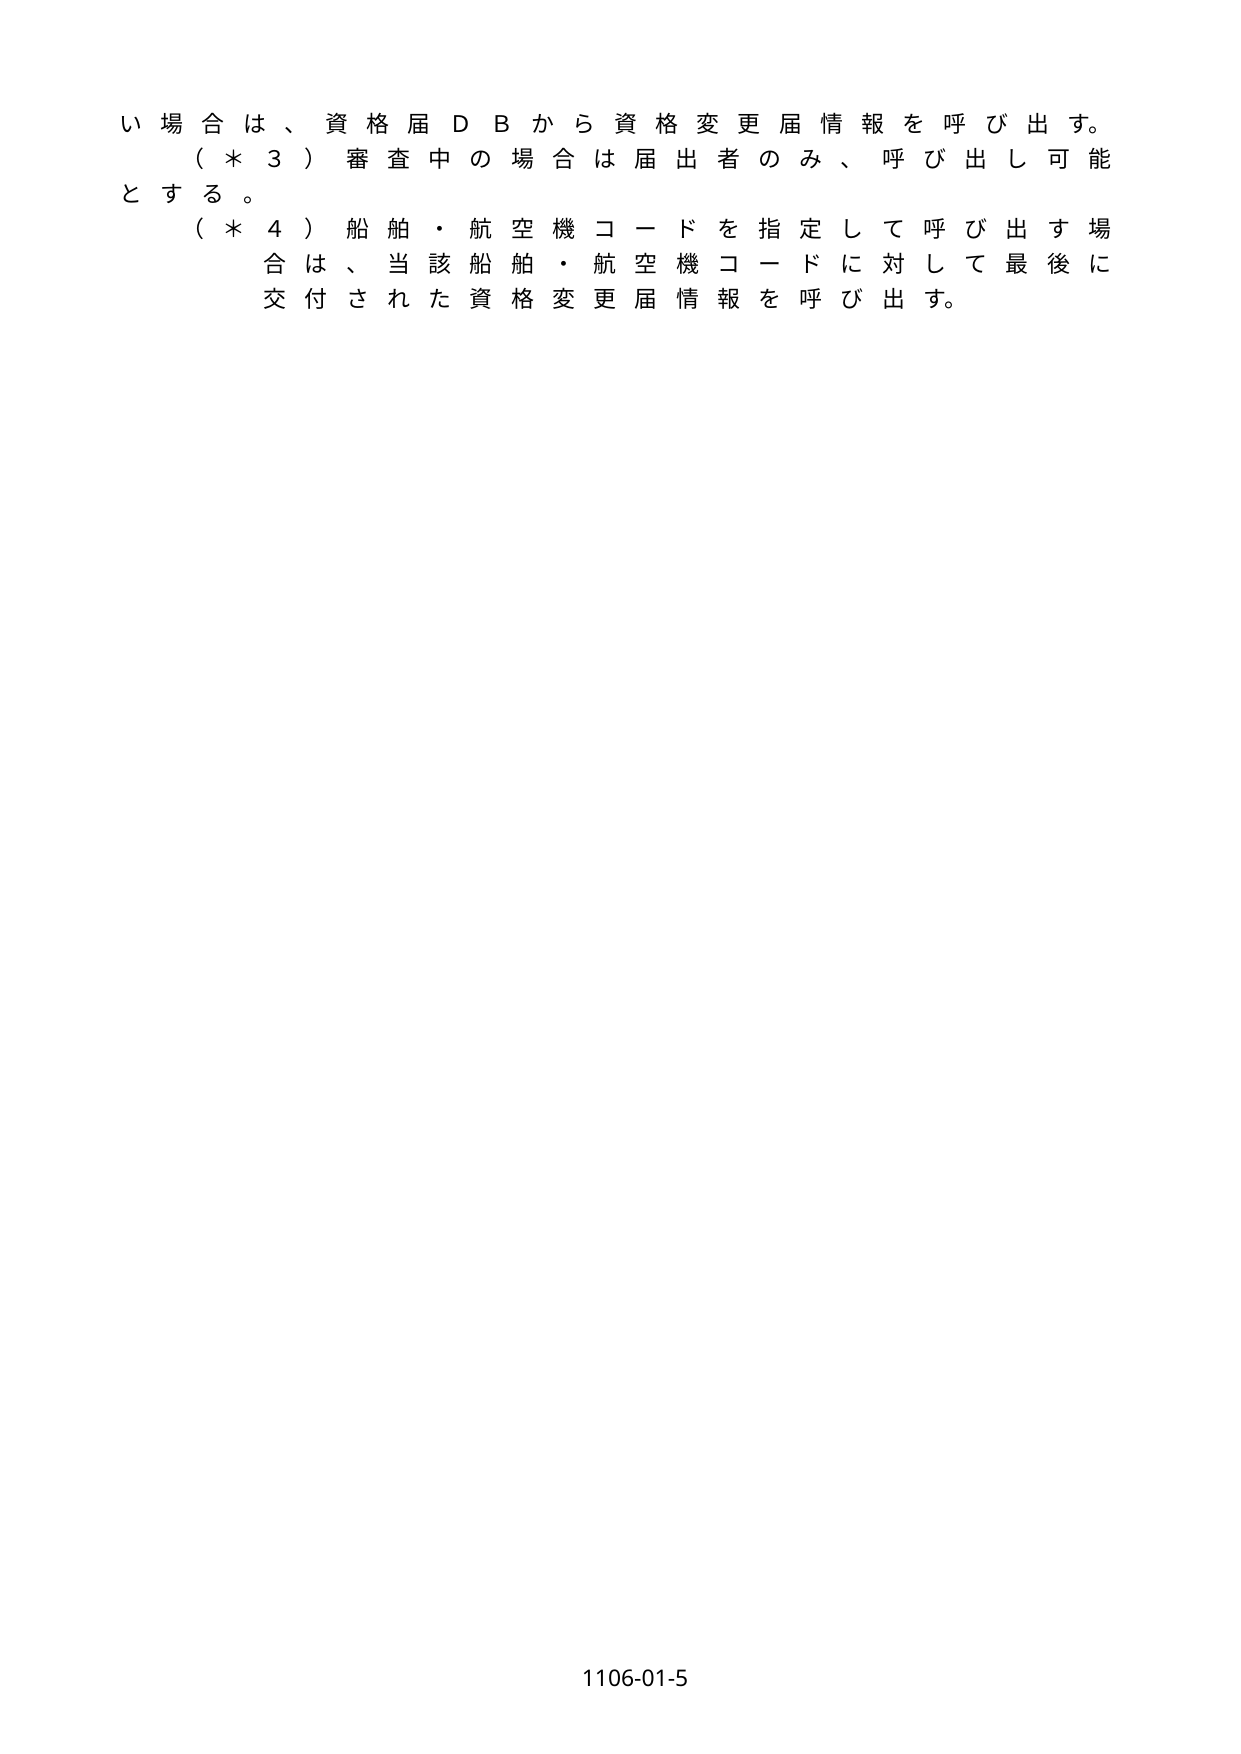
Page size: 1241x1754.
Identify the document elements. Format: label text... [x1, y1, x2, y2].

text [119, 105, 1150, 140]
text （＊３）審査中の場合は届出者のみ、呼び出し可能とする。 [119, 140, 1150, 210]
text （＊４）船舶・航空機コードを指定して呼び出す場合は、当該船舶・航空機コードに対して最後に交付された資格変更届情報を呼び出す。 [161, 210, 1150, 315]
